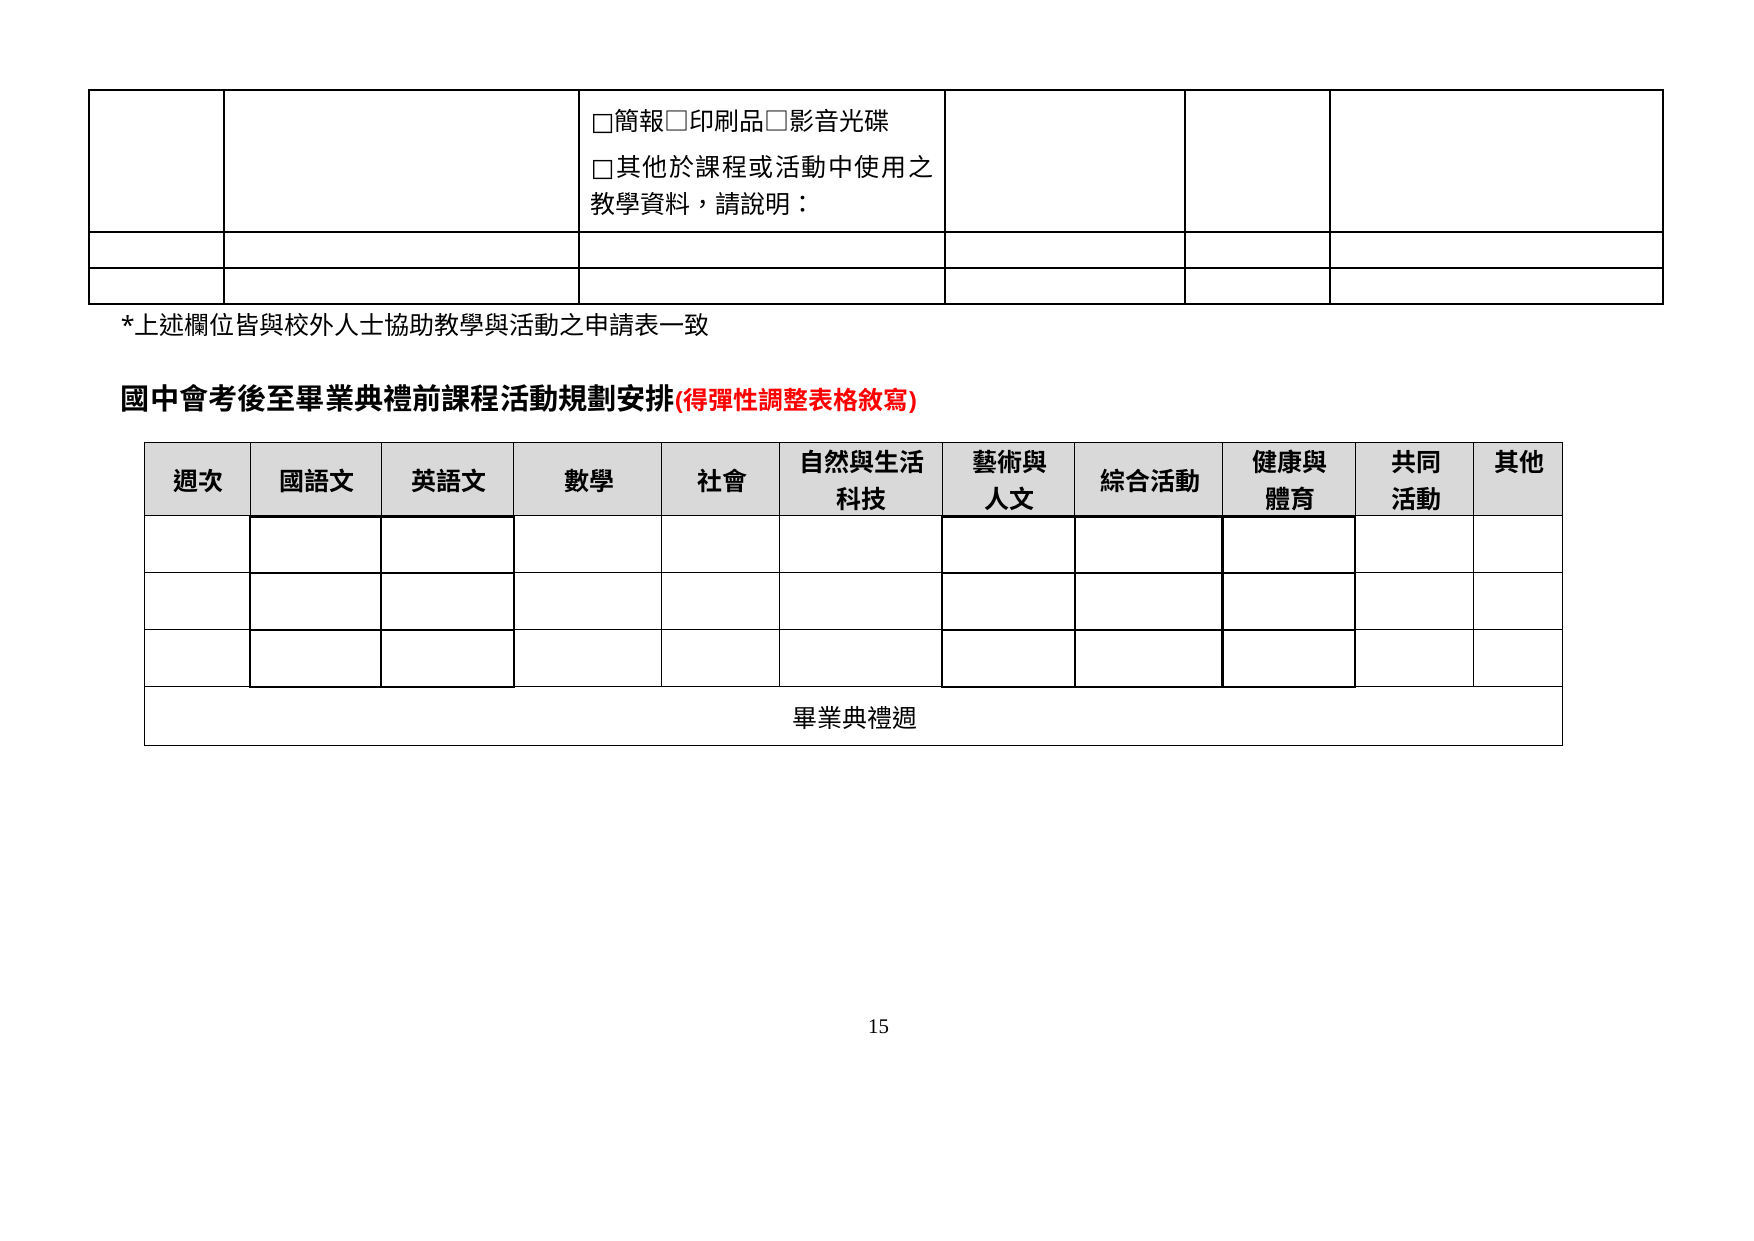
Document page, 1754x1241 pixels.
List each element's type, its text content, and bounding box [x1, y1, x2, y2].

table_cell [662, 630, 779, 686]
table_header 共同 活動 [1356, 443, 1473, 515]
table_cell [1076, 574, 1221, 629]
table_cell [1186, 269, 1329, 303]
table_cell [225, 233, 578, 267]
table_header 藝術與 人文 [943, 443, 1074, 515]
table_cell [1076, 631, 1221, 686]
table_cell [145, 630, 249, 686]
table_cell [1356, 630, 1473, 686]
table_cell [943, 631, 1074, 686]
table_cell [1224, 518, 1354, 572]
table_cell [1186, 91, 1329, 231]
table_cell [946, 269, 1184, 303]
table_cell [251, 518, 380, 572]
table_cell [225, 269, 578, 303]
text *上述欄位皆與校外人士協助教學與活動之申請表一致 [118, 305, 1636, 341]
table_cell [1474, 516, 1562, 572]
table_cell [225, 91, 578, 231]
table_cell [946, 233, 1184, 267]
table_cell [1474, 630, 1562, 686]
table_cell □簡報□印刷品□影音光碟 □其他於課程或活動中使用之教學資料，請說明： [580, 91, 944, 231]
table_cell [946, 91, 1184, 231]
table_cell [251, 631, 380, 686]
table_cell 畢業典禮週 [145, 687, 1562, 744]
table_header 其他 [1474, 443, 1562, 515]
table_cell [780, 516, 941, 572]
table_cell [382, 574, 513, 629]
table_header 綜合活動 [1075, 443, 1222, 515]
table_cell [1356, 573, 1473, 629]
table_cell [1356, 516, 1473, 572]
table_cell [1224, 574, 1354, 629]
table_cell [662, 516, 779, 572]
table_header 自然與生活科技 [780, 443, 942, 515]
table_cell [780, 573, 941, 629]
table_cell [1331, 269, 1662, 303]
table_cell [1224, 631, 1354, 686]
table_cell [780, 630, 941, 686]
text 國中會考後至畢業典禮前課程活動規劃安排(得彈性調整表格敘寫) [118, 375, 1636, 418]
table_cell [1474, 573, 1562, 629]
table_header 週次 [145, 443, 250, 515]
table_cell [515, 630, 661, 686]
table_cell [580, 269, 944, 303]
table_cell [515, 573, 661, 629]
table_cell [515, 516, 661, 572]
table_cell [145, 573, 249, 629]
table_cell [382, 518, 513, 572]
table_cell [90, 269, 223, 303]
table_cell [382, 631, 513, 686]
table_cell [943, 518, 1074, 572]
table_cell [145, 516, 249, 572]
table_cell [580, 233, 944, 267]
table_cell [1076, 518, 1221, 572]
table_header 英語文 [382, 443, 513, 515]
table_header 健康與 體育 [1223, 443, 1355, 515]
table_cell [251, 574, 380, 629]
table_cell [1186, 233, 1329, 267]
table_header 數學 [514, 443, 661, 515]
table_cell [90, 91, 223, 231]
table_header 社會 [662, 443, 779, 515]
table_cell [943, 574, 1074, 629]
table_cell [90, 233, 223, 267]
table_cell [662, 573, 779, 629]
table_header 國語文 [251, 443, 381, 515]
table_cell [1331, 233, 1662, 267]
table_cell [1331, 91, 1662, 231]
